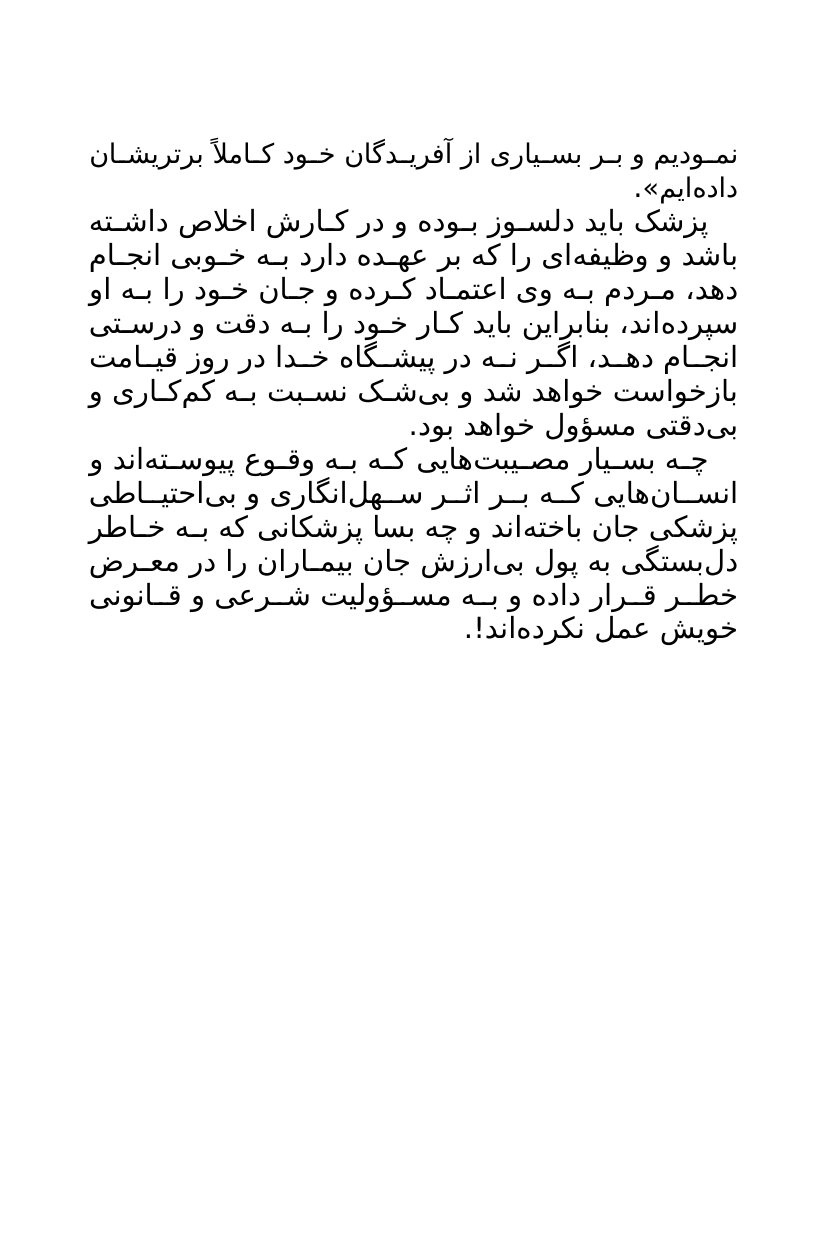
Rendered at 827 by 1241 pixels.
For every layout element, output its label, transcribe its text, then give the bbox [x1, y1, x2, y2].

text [89, 139, 738, 204]
text پزشک باید دلسوز بوده و در کارش اخلاص داشته باشد و وظیفه‌ای را که بر عهده دارد به خوبی انجام دهد، مردم به وی اعتماد کرده و جان خود را به او سپرده‌اند، بنابراین باید کار خود را به دقت و درستی انجام دهد، اگر نه در پیشگاه خدا در روز قیامت بازخواست خواهد شد و بی‌شک نسبت به کم‌کاری و بی‌دقتی مسؤول خواهد بود. [89, 204, 738, 442]
text چه بسیار مصیبت‌هایی که به وقوع پیوسته‌اند و انسان‌هایی که بر اثر سهل‌انگاری و بی‌احتیاطی پزشکی جان باخته‌اند و چه بسا پزشکانی که به خاطر دل‌بستگی به پول بی‌ارزش جان بیماران را در معرض خطر قرار داده و به مسؤولیت شرعی و قانونی خویش عمل نکرده‌اند!. [89, 442, 738, 646]
